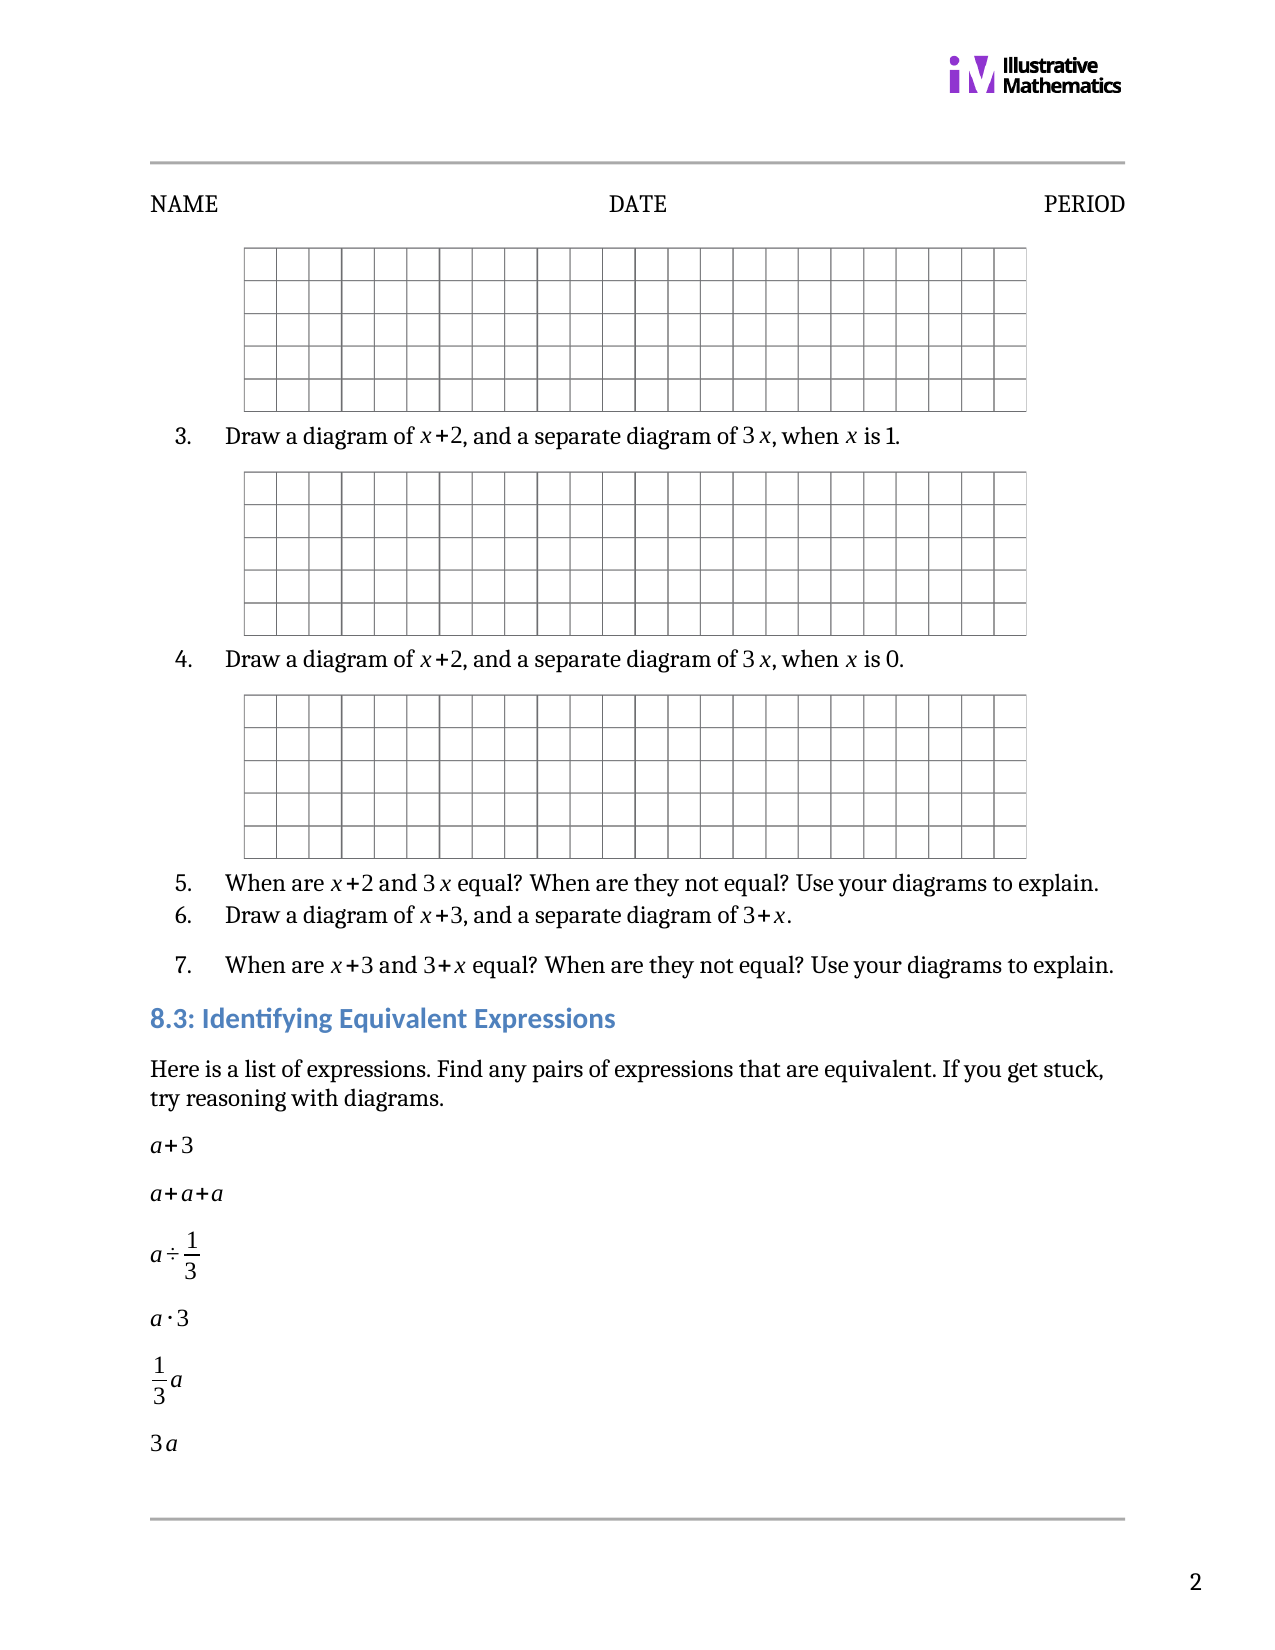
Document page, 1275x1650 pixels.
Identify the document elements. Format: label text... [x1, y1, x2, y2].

list Draw a diagram of , and a separate diagram of . [175, 901, 1125, 930]
picture [243, 247, 1027, 412]
list When are and equal? When are they not equal? Use your diagrams to explain. [175, 869, 1125, 898]
picture [243, 471, 1027, 636]
list When are and equal? When are they not equal? Use your diagrams to explain. [175, 951, 1125, 980]
list Draw a diagram of , and a separate diagram of , when is 1. [175, 422, 1125, 450]
picture [949, 55, 1121, 93]
text Here is a list of expressions. Find any pairs of expressions that are equivalent. If you get stuck, try reasoning with diagrams. [150, 1055, 1125, 1112]
list Draw a diagram of , and a separate diagram of , when is 0. [175, 645, 1125, 674]
picture [243, 694, 1027, 859]
subtitle 8.3: Identifying Equivalent Expressions [150, 1001, 1125, 1036]
